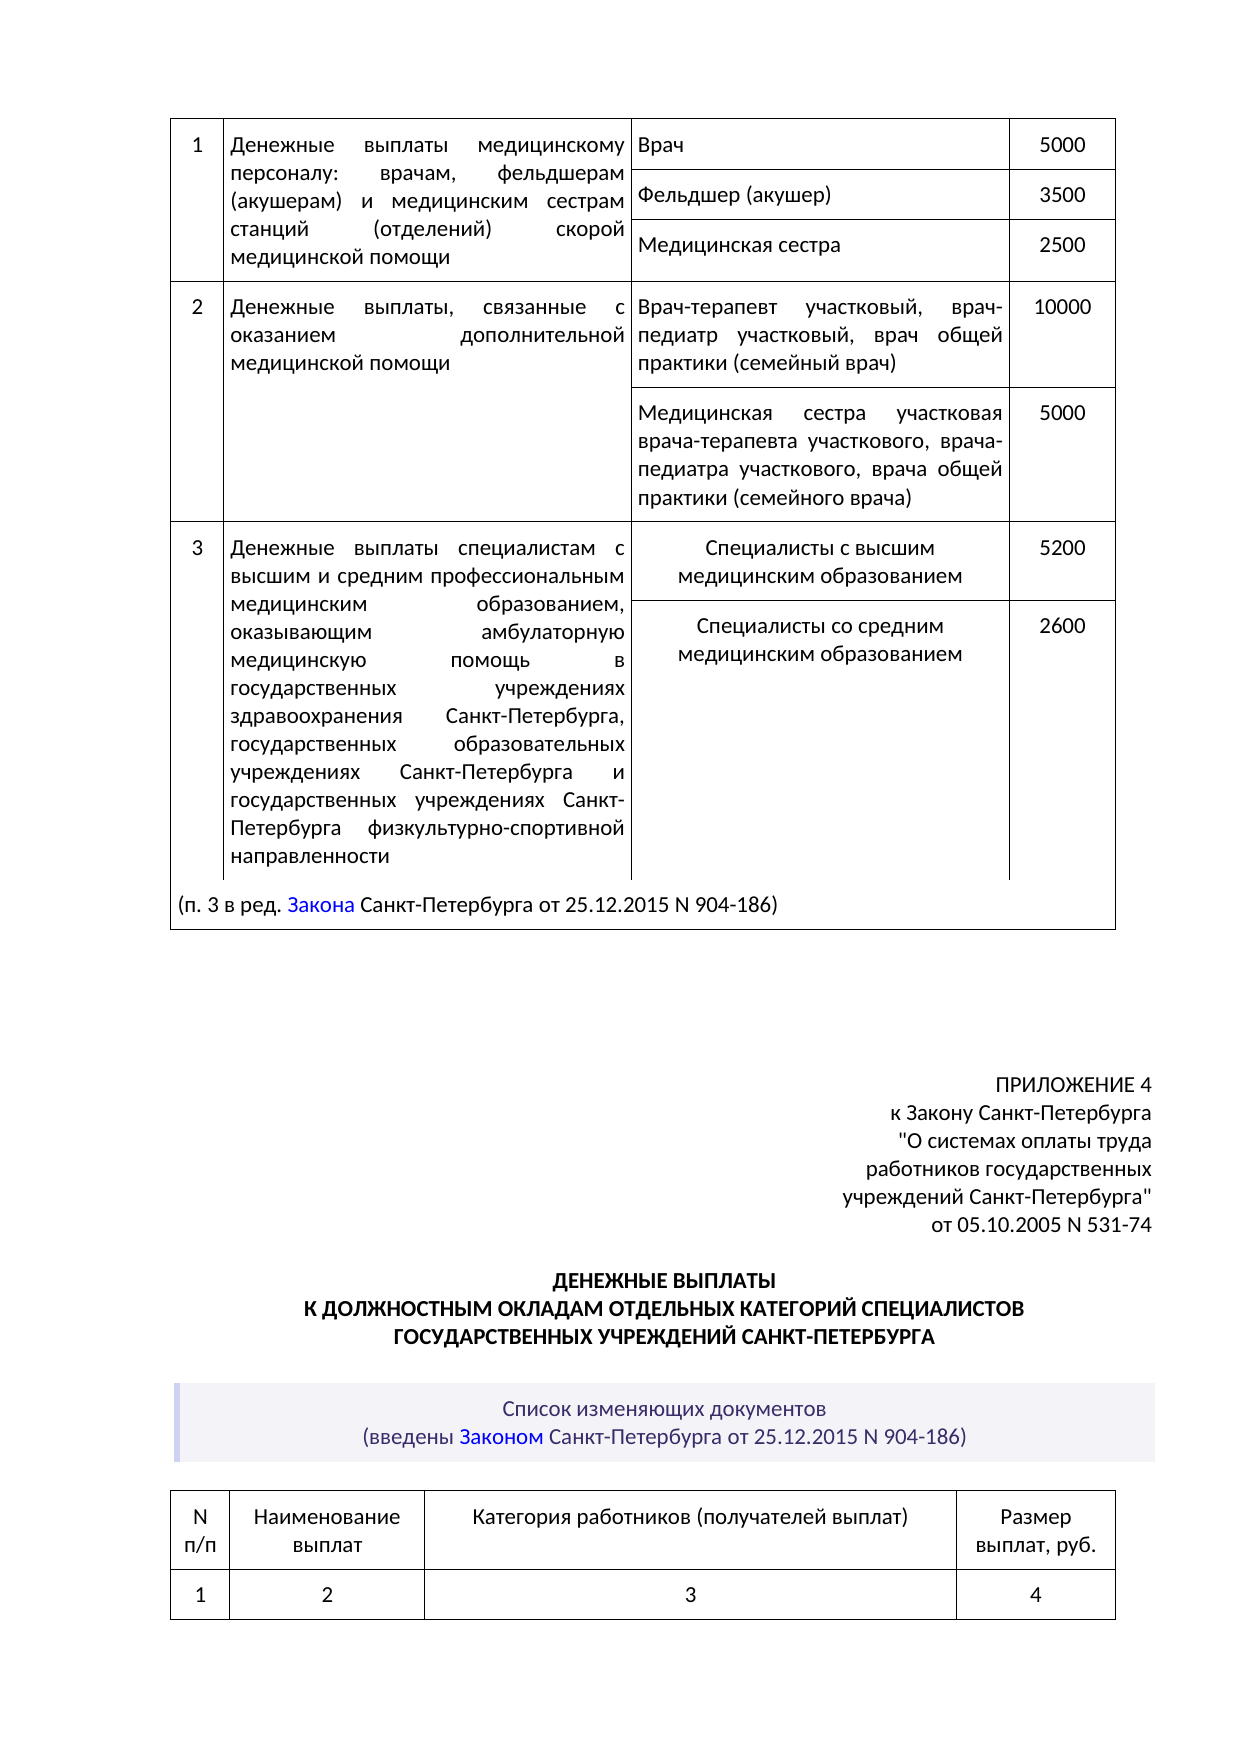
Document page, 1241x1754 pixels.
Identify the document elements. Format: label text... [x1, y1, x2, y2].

text к Закону Санкт-Петербурга [177, 1098, 1152, 1126]
table_cell 5200 [1010, 522, 1115, 599]
text "О системах оплаты труда [177, 1126, 1152, 1154]
table_cell Медицинская сестра [632, 220, 1009, 281]
table_cell 2 [230, 1570, 424, 1619]
title ДЕНЕЖНЫЕ ВЫПЛАТЫ [177, 1266, 1152, 1294]
table_cell 3 [171, 522, 223, 880]
table_header Наименование выплат [230, 1491, 424, 1569]
text работников государственных [177, 1154, 1152, 1182]
table_cell 1 [171, 1570, 229, 1619]
table_cell Врач [632, 119, 1009, 168]
text от 05.10.2005 N 531-74 [177, 1210, 1152, 1238]
title ГОСУДАРСТВЕННЫХ УЧРЕЖДЕНИЙ САНКТ-ПЕТЕРБУРГА [177, 1322, 1152, 1350]
table_cell 10000 [1010, 282, 1115, 387]
table_header Категория работников (получателей выплат) [425, 1491, 956, 1569]
text ПРИЛОЖЕНИЕ 4 [177, 1070, 1152, 1098]
table_cell (п. 3 в ред. Закона Санкт-Петербурга от 25.12.2015 N 904-186) [171, 880, 1115, 929]
table_cell Специалисты со средним медицинским образованием [632, 601, 1009, 880]
table_cell Фельдшер (акушер) [632, 170, 1009, 219]
table_cell 5000 [1010, 119, 1115, 168]
table_header Размер выплат, руб. [957, 1491, 1115, 1569]
table_cell Медицинская сестра участковая врача-терапевта участкового, врача-педиатра участкового, врача общей практики (семейного врача) [632, 388, 1009, 521]
table_cell Денежные выплаты медицинскому персоналу: врачам, фельдшерам (акушерам) и медицинским сестрам станций (отделений) скорой медицинской помощи [224, 119, 631, 281]
table_cell Врач-терапевт участковый, врач-педиатр участковый, врач общей практики (семейный врач) [632, 282, 1009, 387]
table_cell 2 [171, 282, 223, 521]
table_cell 2600 [1010, 601, 1115, 880]
table_cell 4 [957, 1570, 1115, 1619]
table_cell Денежные выплаты, связанные с оказанием дополнительной медицинской помощи [224, 282, 631, 521]
table_cell 2500 [1010, 220, 1115, 281]
table_header Список изменяющих документов (введены Законом Санкт-Петербурга от 25.12.2015 N 904-186) [180, 1383, 1149, 1462]
table_cell Специалисты с высшим медицинским образованием [632, 522, 1009, 599]
title К ДОЛЖНОСТНЫМ ОКЛАДАМ ОТДЕЛЬНЫХ КАТЕГОРИЙ СПЕЦИАЛИСТОВ [177, 1294, 1152, 1322]
table_cell 3500 [1010, 170, 1115, 219]
table_cell 1 [171, 119, 223, 281]
table_cell Денежные выплаты специалистам с высшим и средним профессиональным медицинским образованием, оказывающим амбулаторную медицинскую помощь в государственных учреждениях здравоохранения Санкт-Петербурга, государственных образовательных учреждениях Санкт-Петербурга и государственных учреждениях Санкт-Петербурга физкультурно-спортивной направленности [224, 522, 631, 880]
table_cell 3 [425, 1570, 956, 1619]
table_header N п/п [171, 1491, 229, 1569]
text учреждений Санкт-Петербурга" [177, 1182, 1152, 1210]
table_cell 5000 [1010, 388, 1115, 521]
